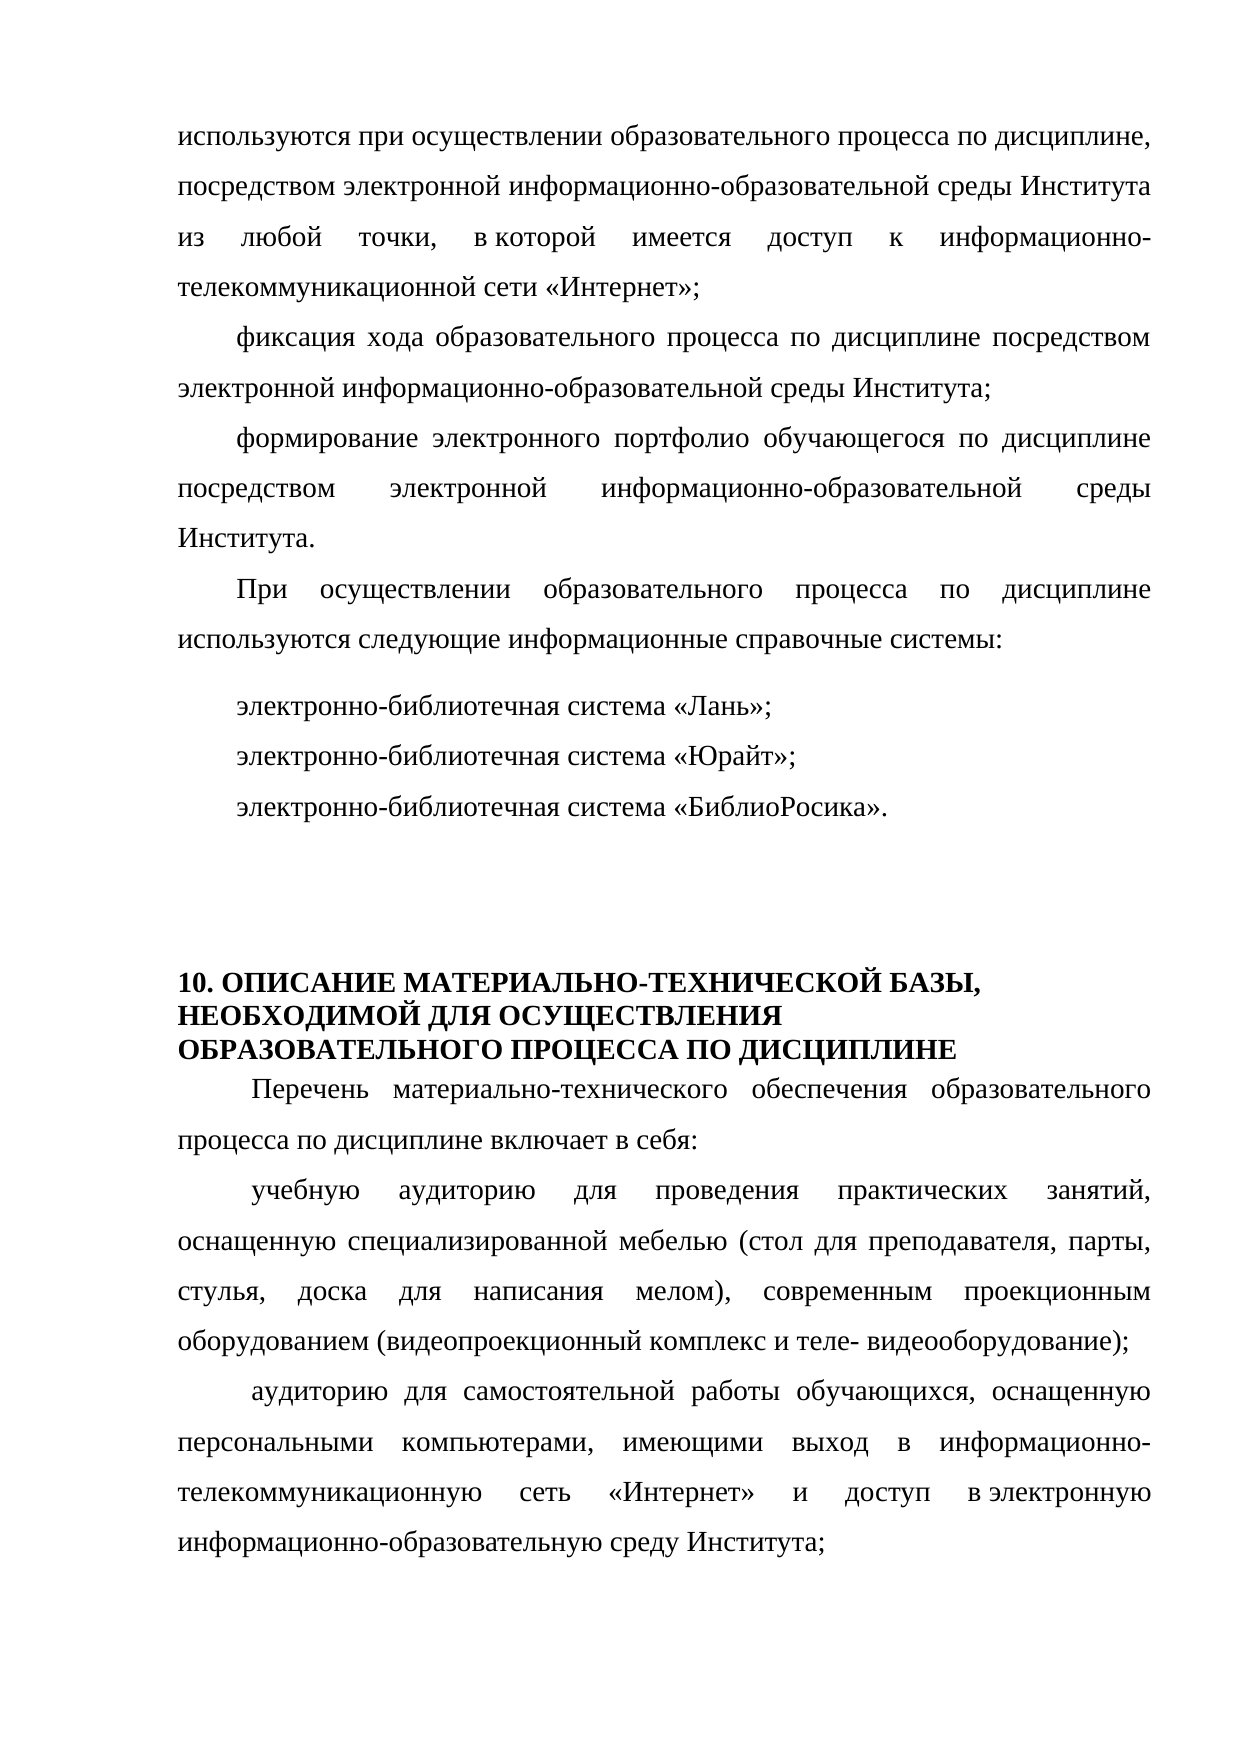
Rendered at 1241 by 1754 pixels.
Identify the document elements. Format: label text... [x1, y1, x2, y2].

list фиксация хода образовательного процесса по дисциплине посредством электронной информационно-образовательной среды Института; [177, 319, 1152, 403]
text электронно-библиотечная система «Лань»; [177, 688, 1152, 722]
text аудиторию для самостоятельной работы обучающихся, оснащенную персональными компьютерами, имеющими выход в информационно-телекоммуникационную сеть «Интернет» и доступ в электронную информационно-образовательную среду Института; [177, 1373, 1152, 1558]
list формирование электронного портфолио обучающегося по дисциплине посредством электронной информационно-образовательной среды Института. [177, 420, 1152, 554]
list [177, 118, 1152, 303]
text При осуществлении образовательного процесса по дисциплине используются следующие информационные справочные системы: [177, 571, 1152, 655]
text электронно-библиотечная система «Юрайт»; [177, 738, 1152, 772]
text учебную аудиторию для проведения практических занятий, оснащенную специализированной мебелью (стол для преподавателя, парты, стулья, доска для написания мелом), современным проекционным оборудованием (видеопроекционный комплекс и теле- видеооборудование); [177, 1172, 1152, 1357]
text электронно-библиотечная система «БиблиоРосика». [177, 789, 1152, 822]
text 10. ОПИСАНИЕ МАТЕРИАЛЬНО-ТЕХНИЧЕСКОЙ БАЗЫ, НЕОБХОДИМОЙ ДЛЯ ОСУЩЕСТВЛЕНИЯ ОБРАЗОВАТЕЛЬНОГО ПРОЦЕССА ПО ДИСЦИПЛИНЕ [177, 965, 1014, 1065]
text Перечень материально-технического обеспечения образовательного процесса по дисциплине включает в себя: [177, 1072, 1152, 1156]
